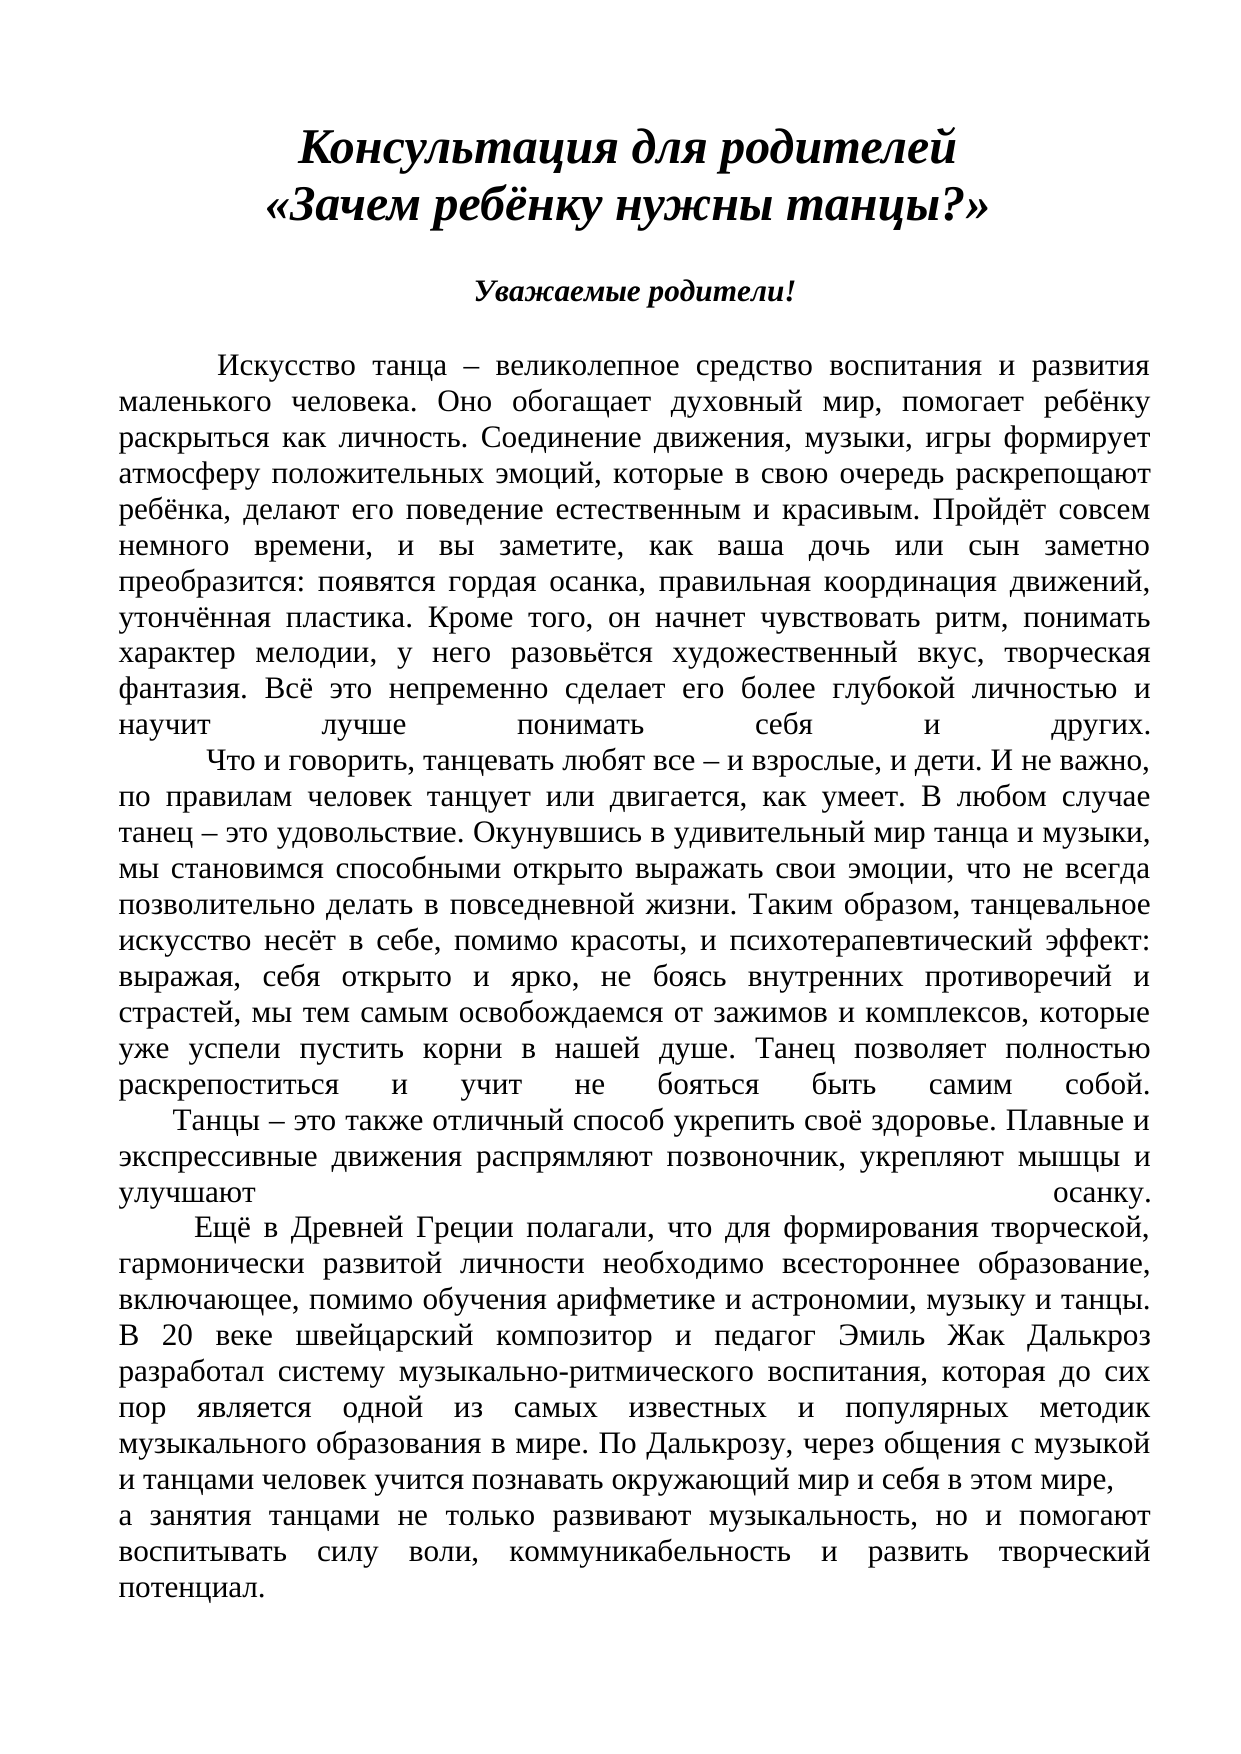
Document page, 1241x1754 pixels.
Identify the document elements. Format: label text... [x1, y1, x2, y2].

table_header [99, 232, 1156, 1609]
text Консультация для родителей [103, 117, 1152, 174]
text «Зачем ребёнку нужны танцы?» [103, 174, 1152, 232]
